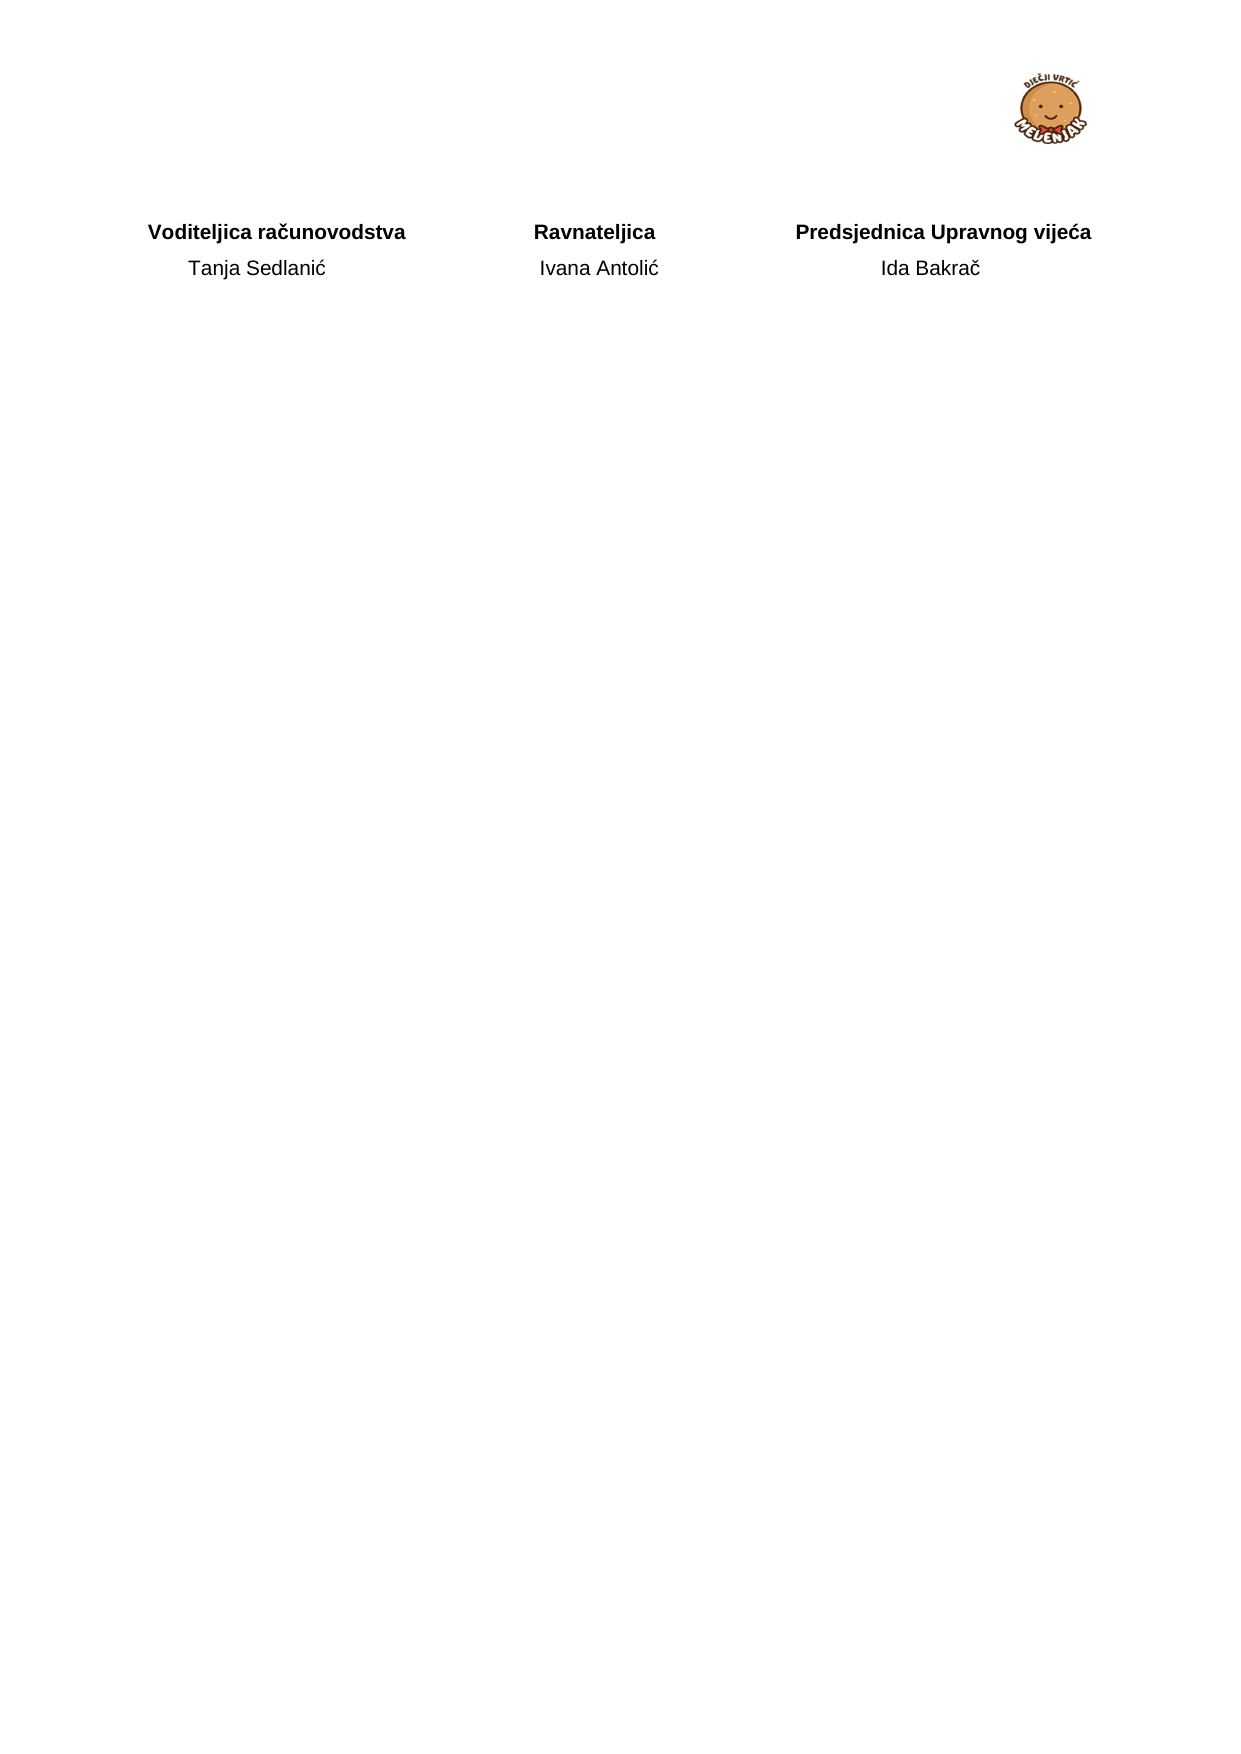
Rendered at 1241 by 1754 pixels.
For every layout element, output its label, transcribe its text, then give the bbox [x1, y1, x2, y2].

picture [1010, 73, 1091, 144]
text Tanja Sedlanić Ivana Antolić Ida Bakrač [148, 255, 1093, 279]
text Voditeljica računovodstva Ravnateljica Predsjednica Upravnog vijeća [148, 219, 1093, 243]
